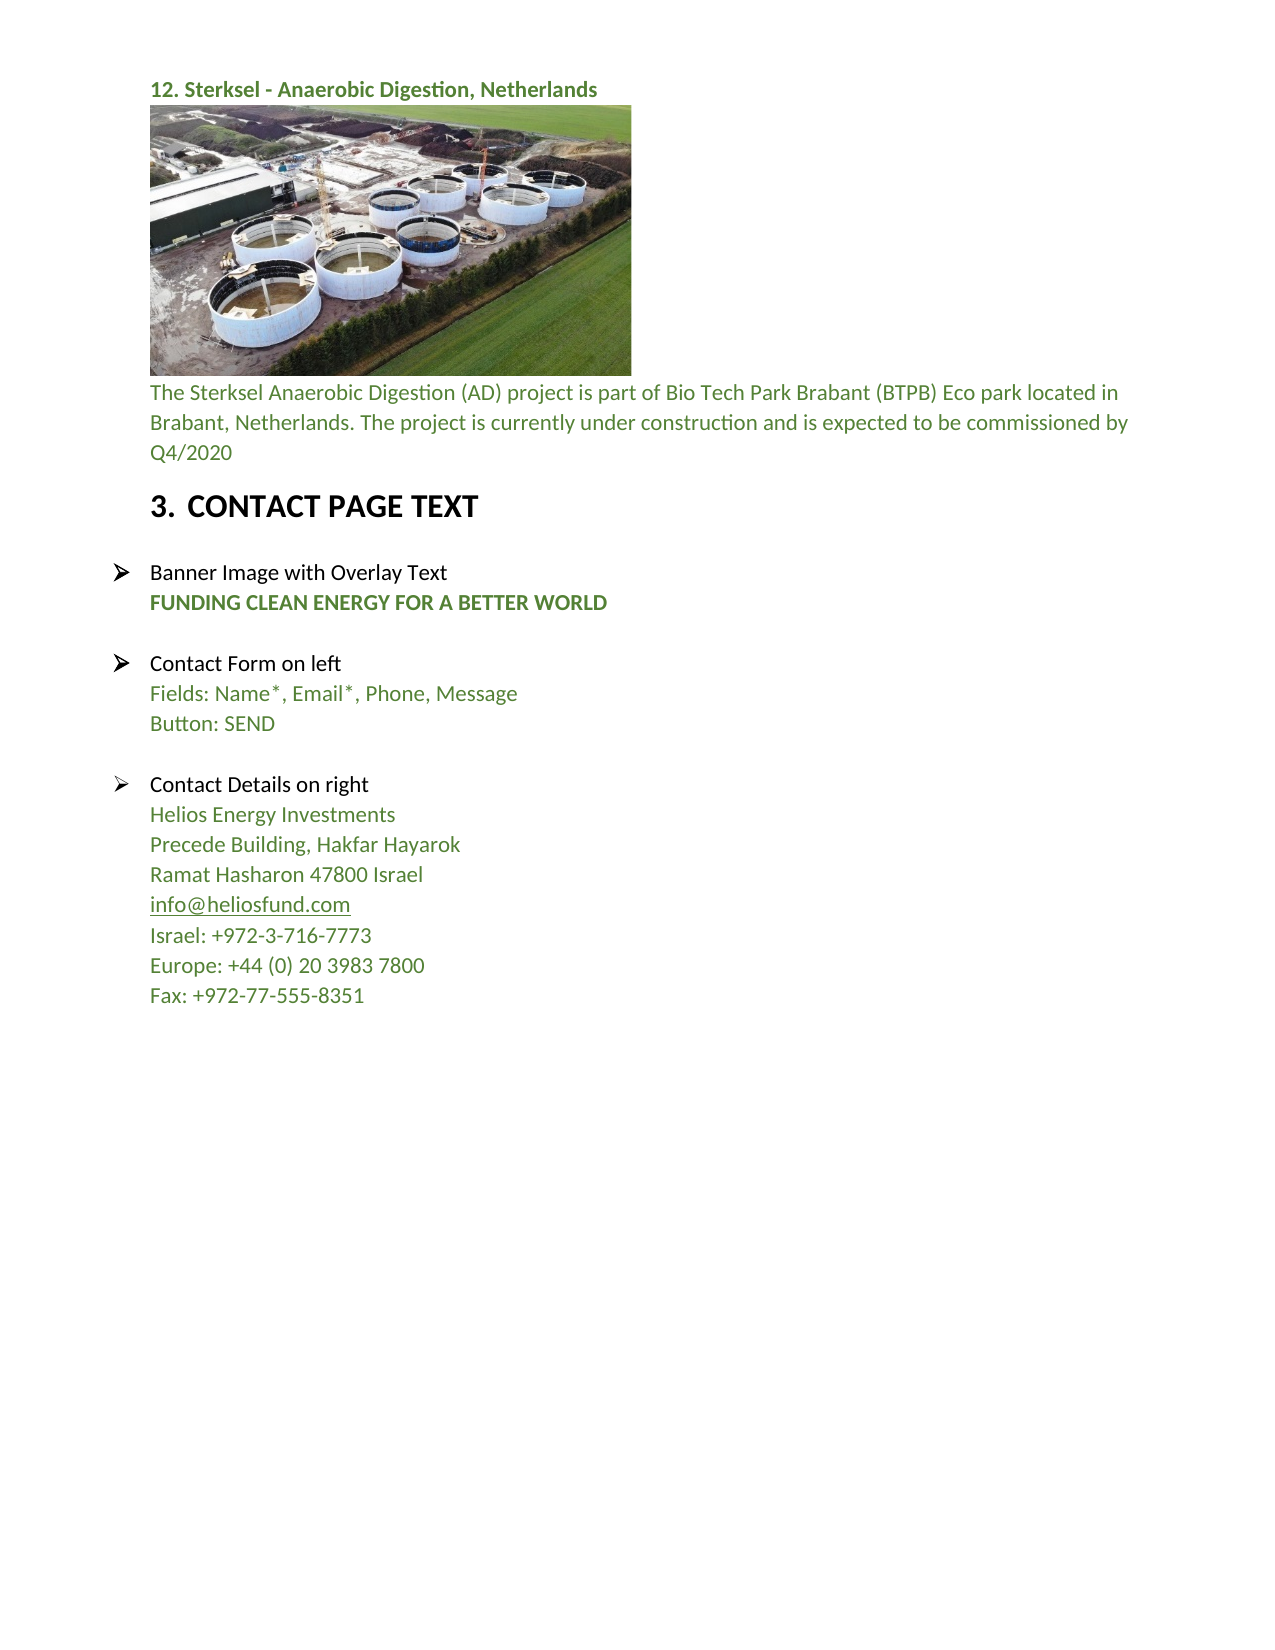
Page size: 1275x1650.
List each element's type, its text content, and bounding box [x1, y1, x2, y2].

picture [150, 105, 632, 376]
list Banner Image with Overlay Text FUNDING CLEAN ENERGY FOR A BETTER WORLD [112, 558, 1200, 647]
list Contact Details on right Helios Energy Investments Precede Building, Hakfar Hayarok Ramat Hasharon 47800 Israel info@heliosfund.com Israel:​ +972-3-716-7773 Europe: +44 (0) 20 3983 7800 Fax: ​+972-77-555-8351​ [112, 770, 1200, 1009]
list CONTACT PAGE TEXT [150, 485, 1200, 556]
list Contact Form on left Fields: Name*, Email*, Phone, Message Button: SEND [112, 649, 1200, 767]
